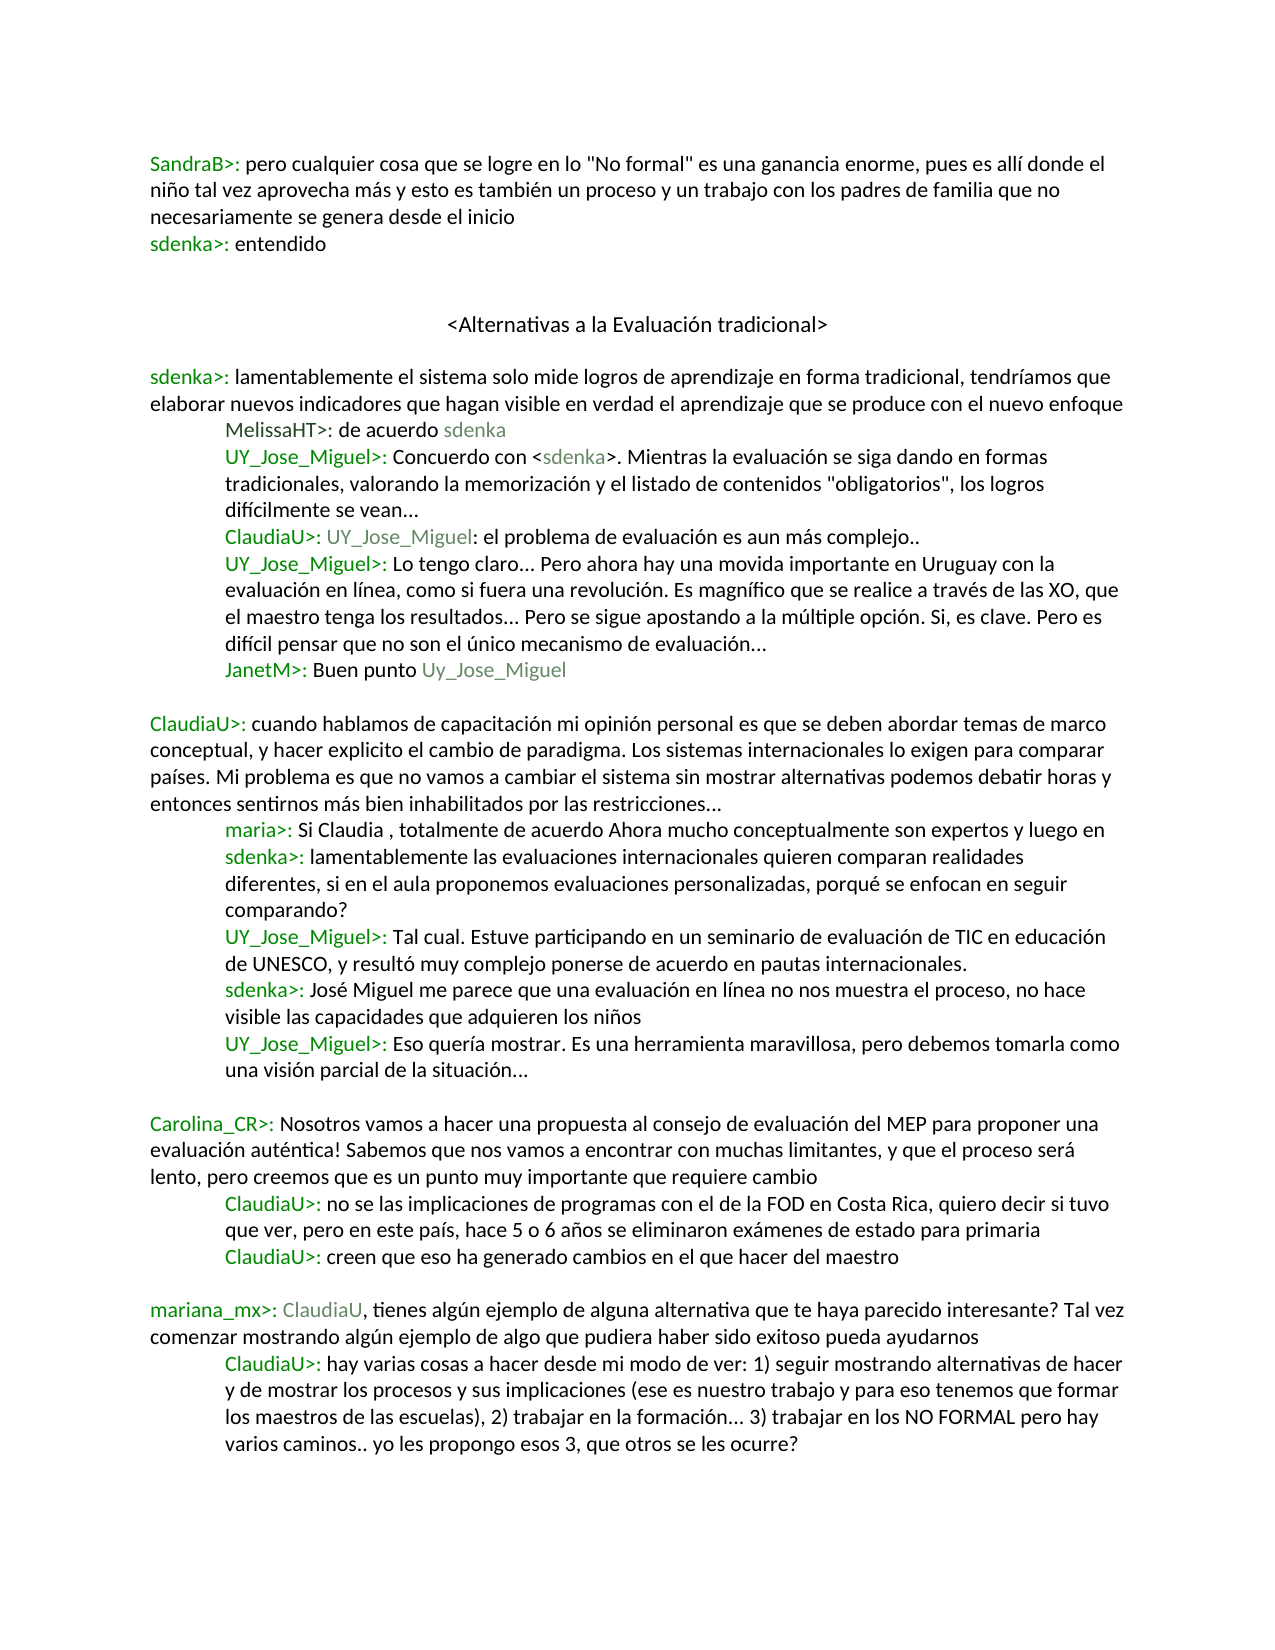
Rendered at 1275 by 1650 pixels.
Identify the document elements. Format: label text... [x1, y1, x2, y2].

text JanetM>: Buen punto Uy_Jose_Miguel [150, 656, 1125, 683]
text sdenka>: José Miguel me parece que una evaluación en línea no nos muestra el proceso, no hace visible las capacidades que adquieren los niños [225, 976, 1125, 1030]
text ClaudiaU>: cuando hablamos de capacitación mi opinión personal es que se deben abordar temas de marco conceptual, y hacer explicito el cambio de paradigma. Los sistemas internacionales lo exigen para comparar países. Mi problema es que no vamos a cambiar el sistema sin mostrar alternativas podemos debatir horas y entonces sentirnos más bien inhabilitados por las restricciones... [150, 710, 1125, 816]
text sdenka>: lamentablemente el sistema solo mide logros de aprendizaje en forma tradicional, tendríamos que elaborar nuevos indicadores que hagan visible en verdad el aprendizaje que se produce con el nuevo enfoque [150, 363, 1125, 416]
text sdenka>: entendido [150, 230, 1125, 257]
text ClaudiaU>: no se las implicaciones de programas con el de la FOD en Costa Rica, quiero decir si tuvo que ver, pero en este país, hace 5 o 6 años se eliminaron exámenes de estado para primaria ClaudiaU>: creen que eso ha generado cambios en el que hacer del maestro [225, 1190, 1125, 1270]
text ClaudiaU>: UY_Jose_Miguel: el problema de evaluación es aun más complejo.. [150, 523, 1125, 550]
text UY_Jose_Miguel>: Lo tengo claro... Pero ahora hay una movida importante en Uruguay con la evaluación en línea, como si fuera una revolución. Es magnífico que se realice a través de las XO, que el maestro tenga los resultados... Pero se sigue apostando a la múltiple opción. Si, es clave. Pero es difícil pensar que no son el único mecanismo de evaluación... [225, 550, 1125, 656]
text MelissaHT>: de acuerdo sdenka [150, 416, 1125, 443]
text SandraB>: pero cualquier cosa que se logre en lo "No formal" es una ganancia enorme, pues es allí donde el niño tal vez aprovecha más y esto es también un proceso y un trabajo con los padres de familia que no necesariamente se genera desde el inicio [150, 150, 1125, 230]
text maria>: Si Claudia , totalmente de acuerdo Ahora mucho conceptualmente son expertos y luego en [225, 816, 1125, 843]
text UY_Jose_Miguel>: Tal cual. Estuve participando en un seminario de evaluación de TIC en educación de UNESCO, y resultó muy complejo ponerse de acuerdo en pautas internacionales. [225, 923, 1125, 976]
text UY_Jose_Miguel>: Concuerdo con <sdenka>. Mientras la evaluación se siga dando en formas tradicionales, valorando la memorización y el listado de contenidos "obligatorios", los logros difícilmente se vean... [225, 443, 1125, 523]
text mariana_mx>: ClaudiaU, tienes algún ejemplo de alguna alternativa que te haya parecido interesante? Tal vez comenzar mostrando algún ejemplo de algo que pudiera haber sido exitoso pueda ayudarnos [150, 1296, 1125, 1350]
text <Alternativas a la Evaluación tradicional> [150, 310, 1125, 338]
text ClaudiaU>: hay varias cosas a hacer desde mi modo de ver: 1) seguir mostrando alternativas de hacer y de mostrar los procesos y sus implicaciones (ese es nuestro trabajo y para eso tenemos que formar los maestros de las escuelas), 2) trabajar en la formación... 3) trabajar en los NO FORMAL pero hay varios caminos.. yo les propongo esos 3, que otros se les ocurre? [225, 1350, 1125, 1456]
text sdenka>: lamentablemente las evaluaciones internacionales quieren comparan realidades diferentes, si en el aula proponemos evaluaciones personalizadas, porqué se enfocan en seguir comparando? [225, 843, 1125, 923]
text UY_Jose_Miguel>: Eso quería mostrar. Es una herramienta maravillosa, pero debemos tomarla como una visión parcial de la situación... [225, 1030, 1125, 1083]
text Carolina_CR>: Nosotros vamos a hacer una propuesta al consejo de evaluación del MEP para proponer una evaluación auténtica! Sabemos que nos vamos a encontrar con muchas limitantes, y que el proceso será lento, pero creemos que es un punto muy importante que requiere cambio [150, 1110, 1125, 1190]
